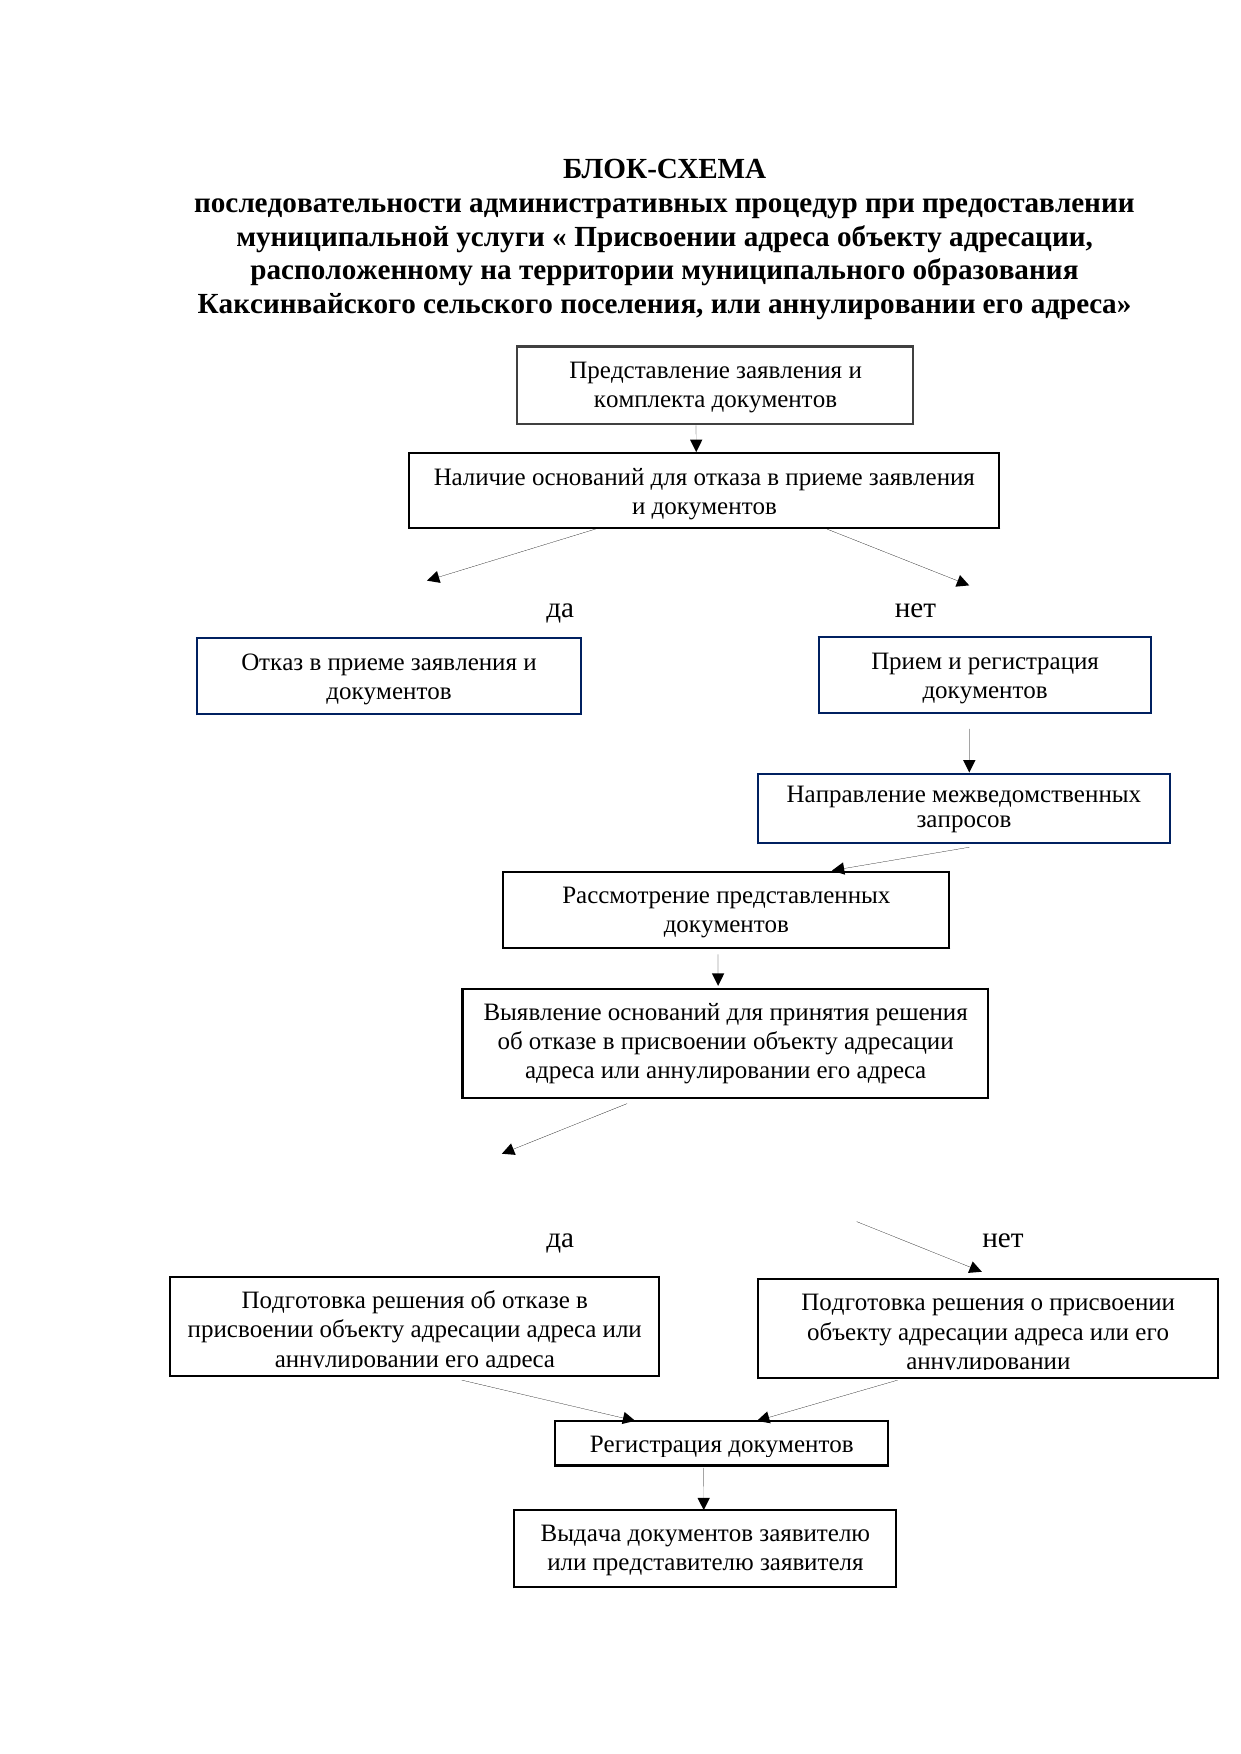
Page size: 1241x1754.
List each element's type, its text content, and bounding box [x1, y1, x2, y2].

text Каксинвайского сельского поселения, или аннулировании его адреса» [177, 286, 1152, 319]
text Блок-схема [177, 152, 1152, 185]
text последовательности административных процедур при предоставлении муниципальной услуги « Присвоении адреса объекту адресации, расположенному на территории муниципального образования [177, 185, 1152, 286]
text да нет [472, 1220, 1152, 1254]
text да нет [177, 590, 1152, 623]
